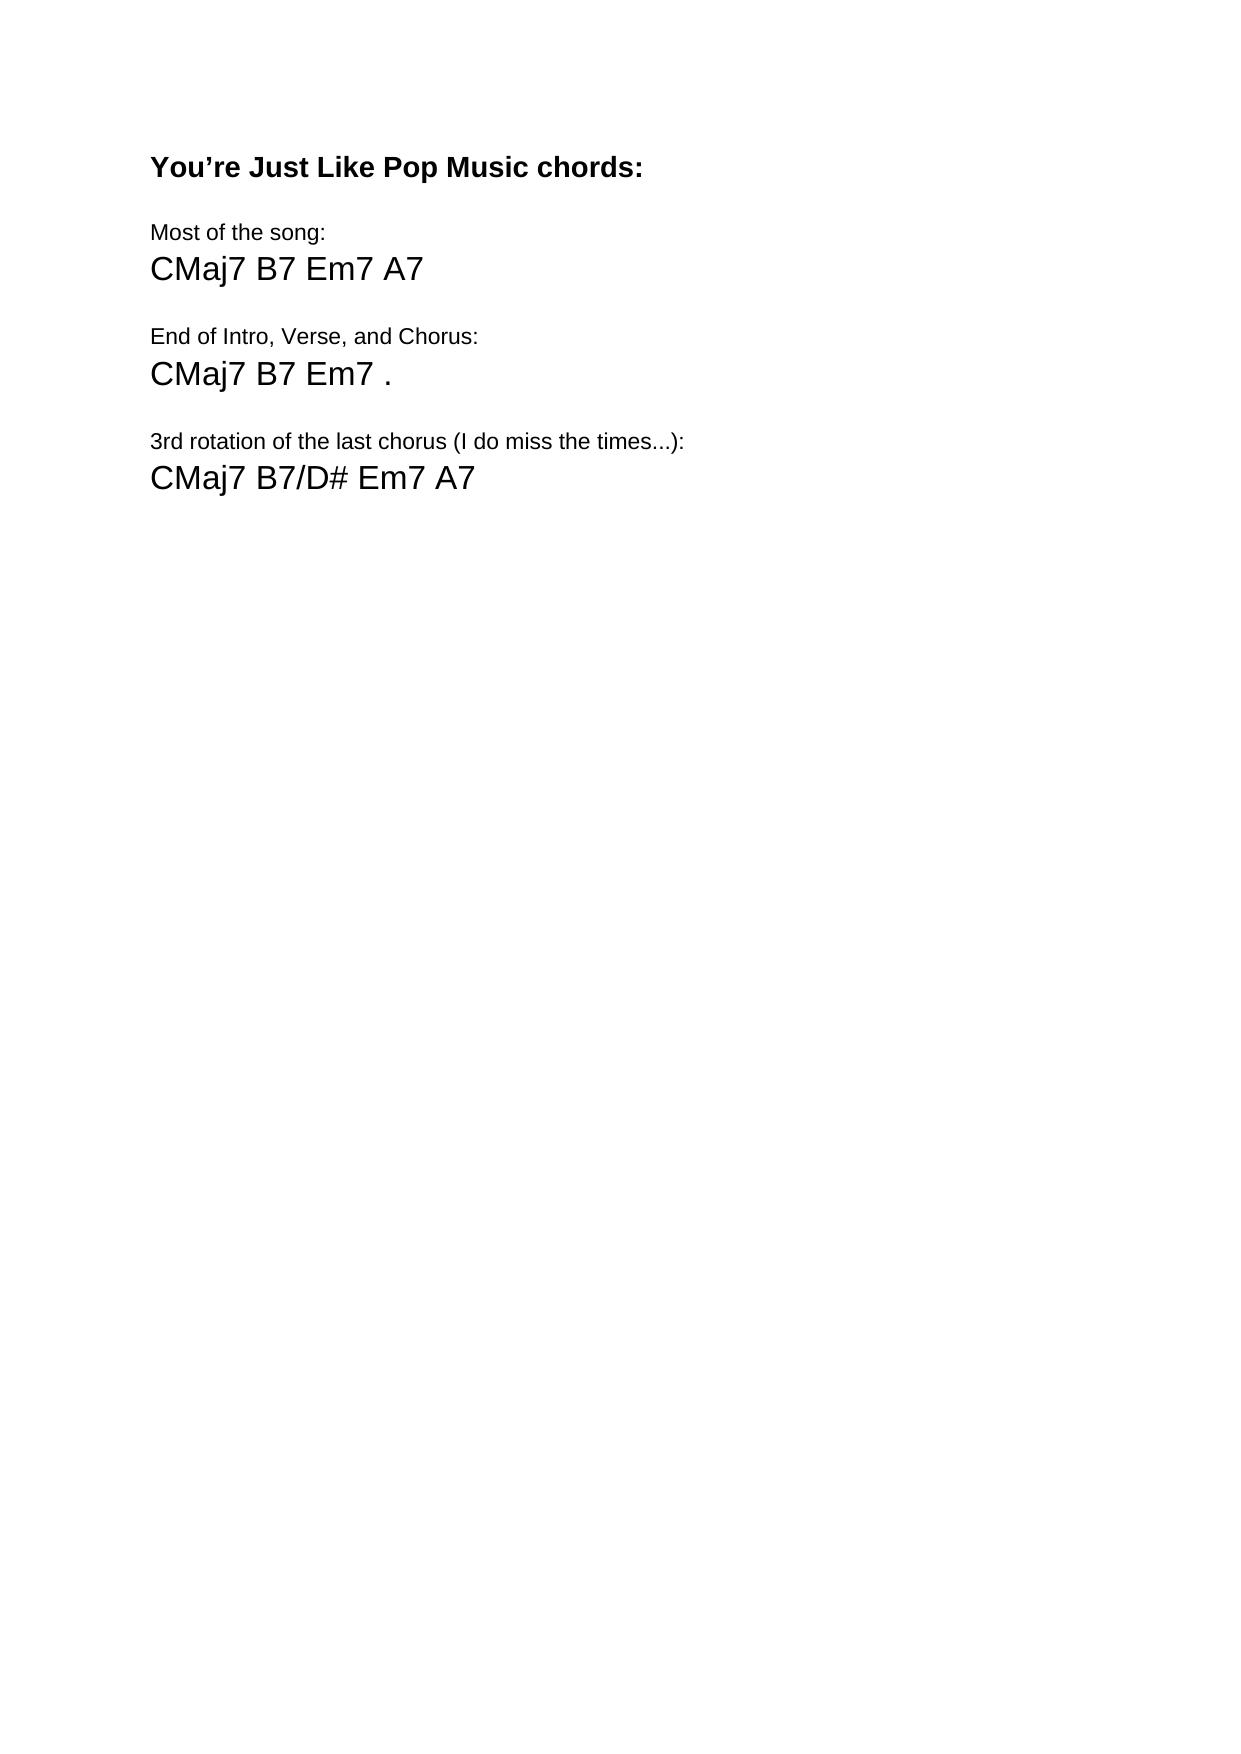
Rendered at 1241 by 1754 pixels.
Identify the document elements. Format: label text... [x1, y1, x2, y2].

text CMaj7 B7 Em7 A7 [150, 249, 1090, 287]
text CMaj7 B7 Em7 . [150, 353, 1090, 392]
text CMaj7 B7/D# Em7 A7 [150, 458, 1090, 497]
text 3rd rotation of the last chorus (I do miss the times...): [150, 428, 1090, 454]
text Most of the song: [150, 219, 1090, 245]
text End of Intro, Verse, and Chorus: [150, 323, 1090, 350]
text You’re Just Like Pop Music chords: [150, 150, 1090, 183]
